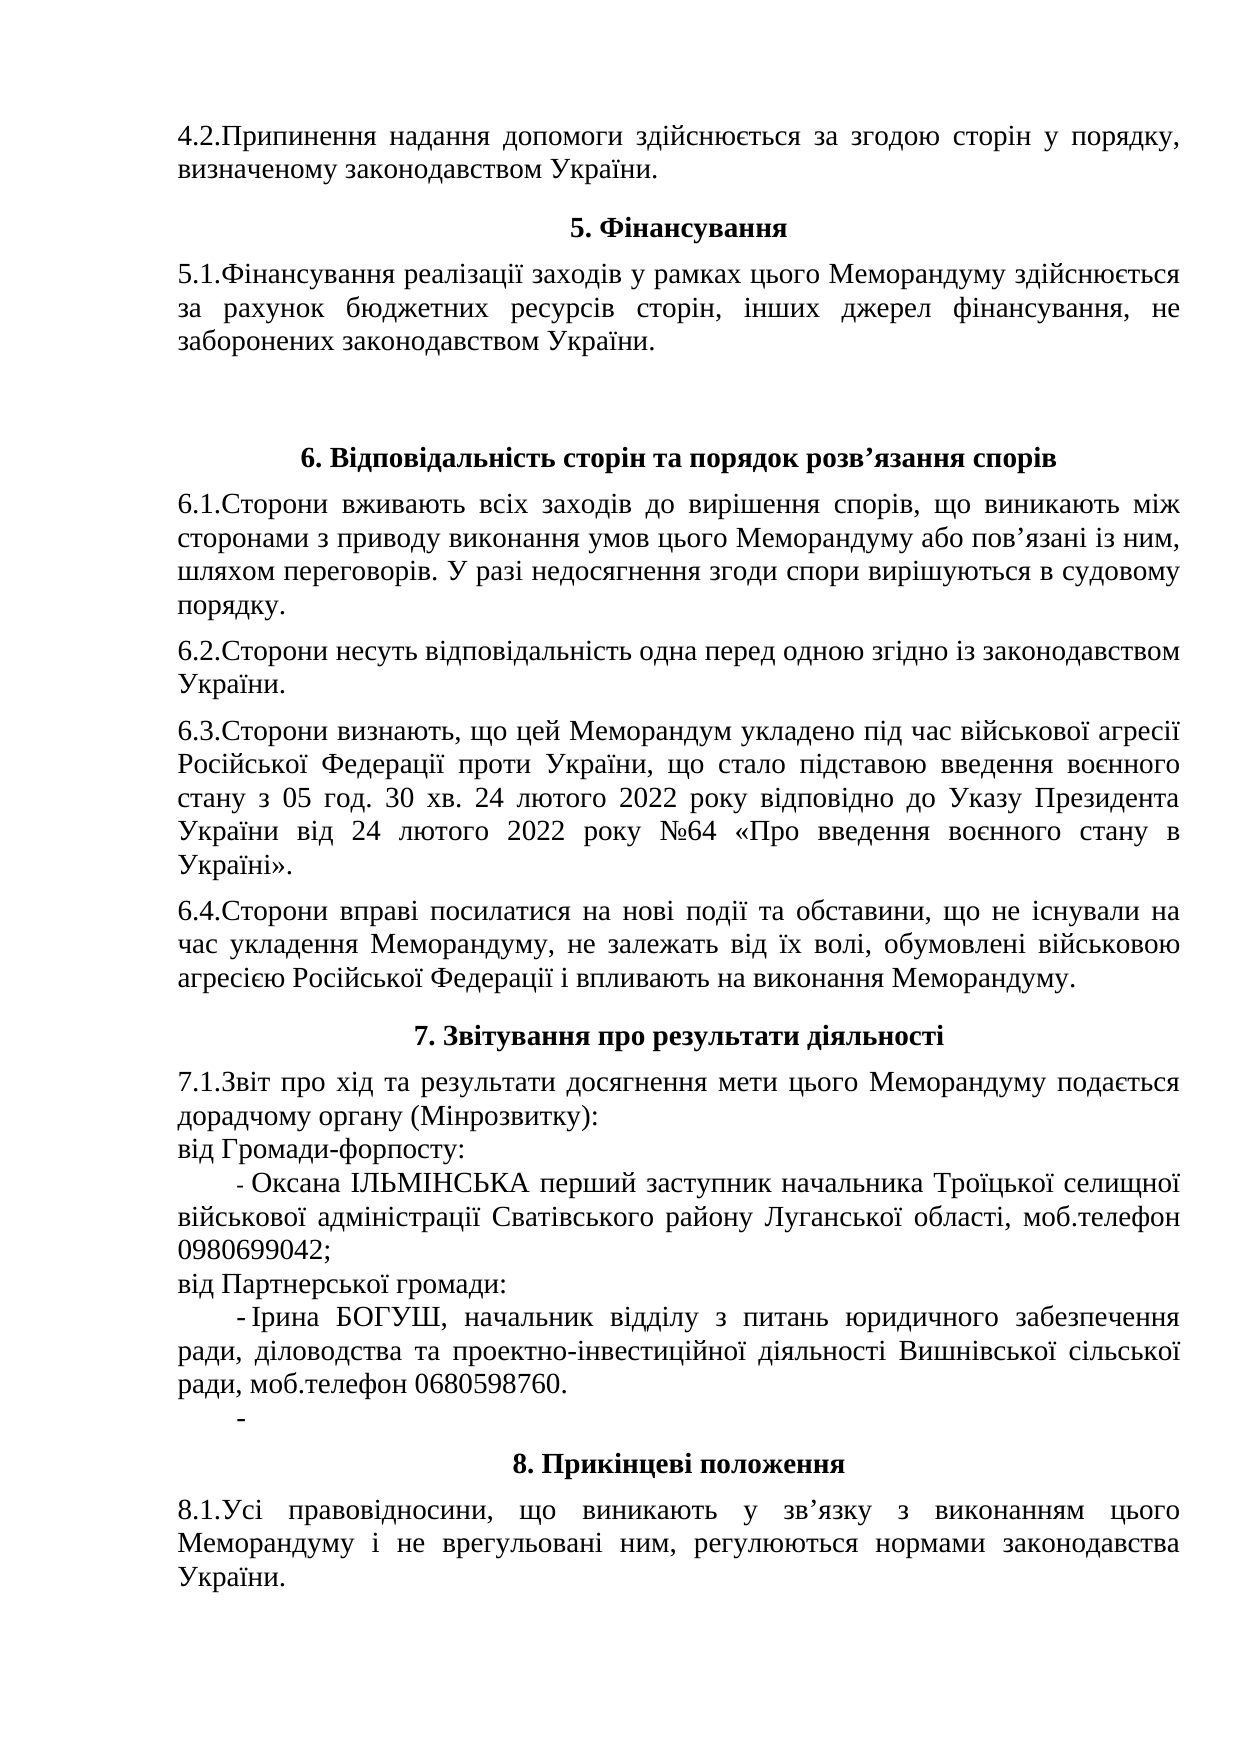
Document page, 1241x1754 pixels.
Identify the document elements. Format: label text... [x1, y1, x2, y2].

text 6.1.Сторони вживають всіх заходів до вирішення спорів, що виникають між сторонами з приводу виконання умов цього Меморандуму або пов’язані із ним, шляхом переговорів. У разі недосягнення згоди спори вирішуються в судовому порядку. [177, 486, 1181, 621]
text 5. Фінансування [177, 210, 1181, 244]
text від Громади-форпосту: [177, 1132, 1181, 1165]
text 6. Відповідальність сторін та порядок розв’язання спорів [177, 440, 1181, 474]
text 8.1.Усі правовідносини, що виникають у зв’язку з виконанням цього Меморандуму і не врегульовані ним, регулюються нормами законодавства України. [177, 1492, 1181, 1593]
text від Партнерської громади: [177, 1266, 1181, 1299]
text 6.3.Сторони визнають, що цей Меморандум укладено під час військової агресії Російської Федерації проти України, що стало підставою введення воєнного стану з 05 год. 30 хв. 24 лютого 2022 року відповідно до Указу Президента України від 24 лютого 2022 року №64 «Про введення воєнного стану в Україні». [177, 713, 1181, 880]
list Ірина БОГУШ, начальник відділу з питань юридичного забезпечення ради, діловодства та проектно-інвестиційної діяльності Вишнівської сільської ради, моб.телефон 0680598760. [177, 1299, 1181, 1400]
list Оксана ІЛЬМІНСЬКА перший заступник начальника Троїцької селищної військової адміністрації Сватівського району Луганської області, моб.телефон 0980699042; [177, 1165, 1181, 1266]
text 4.2.Припинення надання допомоги здійснюється за згодою сторін у порядку, визначеному законодавством України. [177, 118, 1181, 185]
text 6.4.Сторони вправі посилатися на нові події та обставини, що не існували на час укладення Меморандуму, не залежать від їх волі, обумовлені військовою агресією Російської Федерації і впливають на виконання Меморандуму. [177, 893, 1181, 993]
text 5.1.Фінансування реалізації заходів у рамках цього Меморандуму здійснюється за рахунок бюджетних ресурсів сторін, інших джерел фінансування, не заборонених законодавством України. [177, 256, 1181, 357]
text 7. Звітування про результати діяльності [177, 1018, 1181, 1052]
text 6.2.Сторони несуть відповідальність одна перед одною згідно із законодавством України. [177, 633, 1181, 700]
text 8. Прикінцеві положення [177, 1446, 1181, 1479]
text 7.1.Звіт про хід та результати досягнення мети цього Меморандуму подається дорадчому органу (Мінрозвитку): [177, 1064, 1181, 1132]
